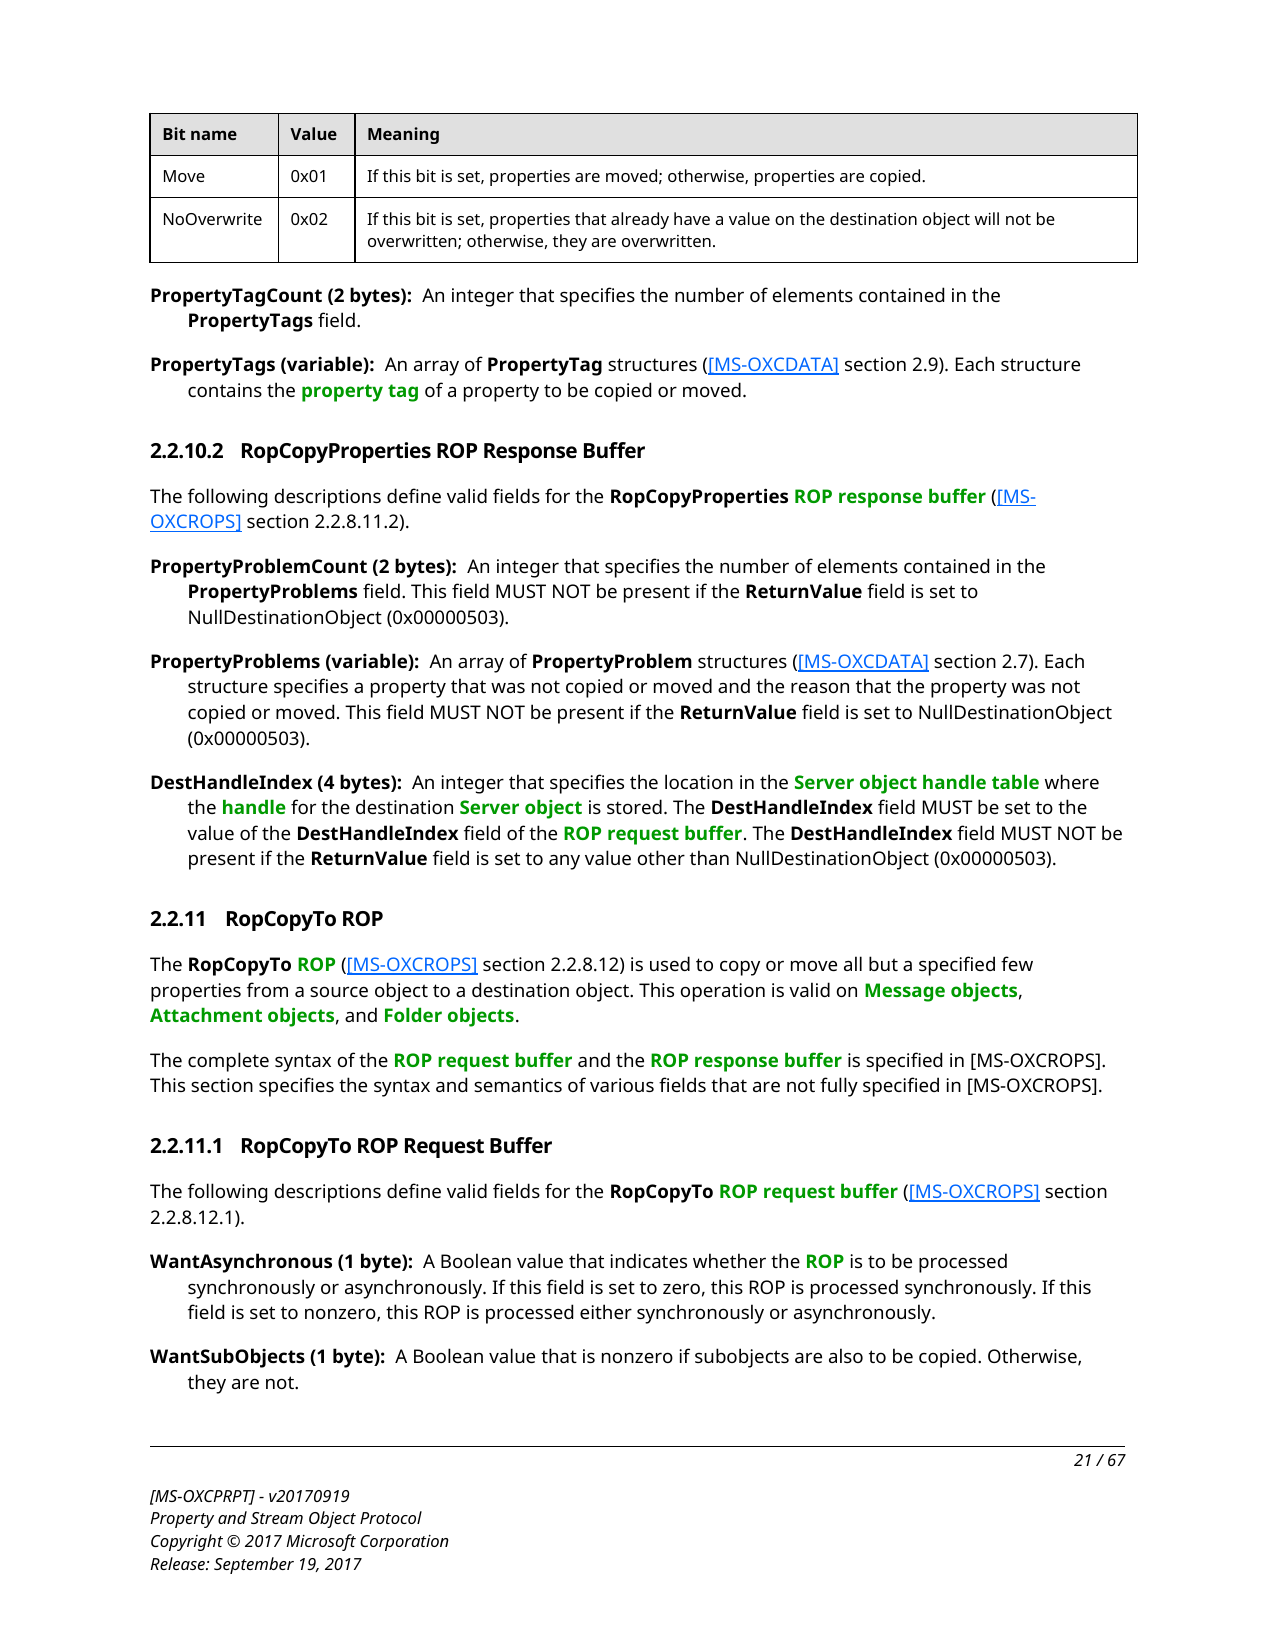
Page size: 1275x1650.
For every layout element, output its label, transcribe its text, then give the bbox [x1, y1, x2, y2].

table_cell NoOverwrite [151, 198, 278, 262]
table_cell If this bit is set, properties are moved; otherwise, properties are copied. [356, 156, 1137, 197]
table_cell 0x01 [279, 156, 354, 197]
text PropertyTags (variable): An array of PropertyTag structures ([MS-OXCDATA] section 2.9). Each structure contains the property tag of a property to be copied or moved. [150, 352, 1125, 403]
text The complete syntax of the ROP request buffer and the ROP response buffer is specified in [MS-OXCROPS]. This section specifies the syntax and semantics of various fields that are not fully specified in [MS-OXCROPS]. [150, 1047, 1125, 1098]
text PropertyProblems (variable): An array of PropertyProblem structures ([MS-OXCDATA] section 2.7). Each structure specifies a property that was not copied or moved and the reason that the property was not copied or moved. This field MUST NOT be present if the ReturnValue field is set to NullDestinationObject (0x00000503). [150, 648, 1125, 750]
text PropertyProblemCount (2 bytes): An integer that specifies the number of elements contained in the PropertyProblems field. This field MUST NOT be present if the ReturnValue field is set to NullDestinationObject (0x00000503). [150, 553, 1125, 629]
table_header Bit name [151, 114, 278, 155]
text The RopCopyTo ROP ([MS-OXCROPS] section 2.2.8.12) is used to copy or move all but a specified few properties from a source object to a destination object. This operation is valid on Message objects, Attachment objects, and Folder objects. [150, 952, 1125, 1028]
text PropertyTagCount (2 bytes): An integer that specifies the number of elements contained in the PropertyTags field. [150, 282, 1125, 333]
text The following descriptions define valid fields for the RopCopyProperties ROP response buffer ([MS-OXCROPS] section 2.2.8.11.2). [150, 483, 1125, 534]
subtitle RopCopyTo ROP [150, 904, 1125, 933]
text The following descriptions define valid fields for the RopCopyTo ROP request buffer ([MS-OXCROPS] section 2.2.8.12.1). [150, 1179, 1125, 1230]
table_cell If this bit is set, properties that already have a value on the destination object will not be overwritten; otherwise, they are overwritten. [356, 198, 1137, 262]
text WantSubObjects (1 byte): A Boolean value that is nonzero if subobjects are also to be copied. Otherwise, they are not. [150, 1344, 1125, 1395]
table_header Value [279, 114, 354, 155]
subtitle RopCopyTo ROP Request Buffer [150, 1131, 1125, 1160]
subtitle RopCopyProperties ROP Response Buffer [150, 436, 1125, 464]
table_header Meaning [356, 114, 1137, 155]
table_cell 0x02 [279, 198, 354, 262]
table_cell Move [151, 156, 278, 197]
text WantAsynchronous (1 byte): A Boolean value that indicates whether the ROP is to be processed synchronously or asynchronously. If this field is set to zero, this ROP is processed synchronously. If this field is set to nonzero, this ROP is processed either synchronously or asynchronously. [150, 1248, 1125, 1325]
text DestHandleIndex (4 bytes): An integer that specifies the location in the Server object handle table where the handle for the destination Server object is stored. The DestHandleIndex field MUST be set to the value of the DestHandleIndex field of the ROP request buffer. The DestHandleIndex field MUST NOT be present if the ReturnValue field is set to any value other than NullDestinationObject (0x00000503). [150, 769, 1125, 871]
